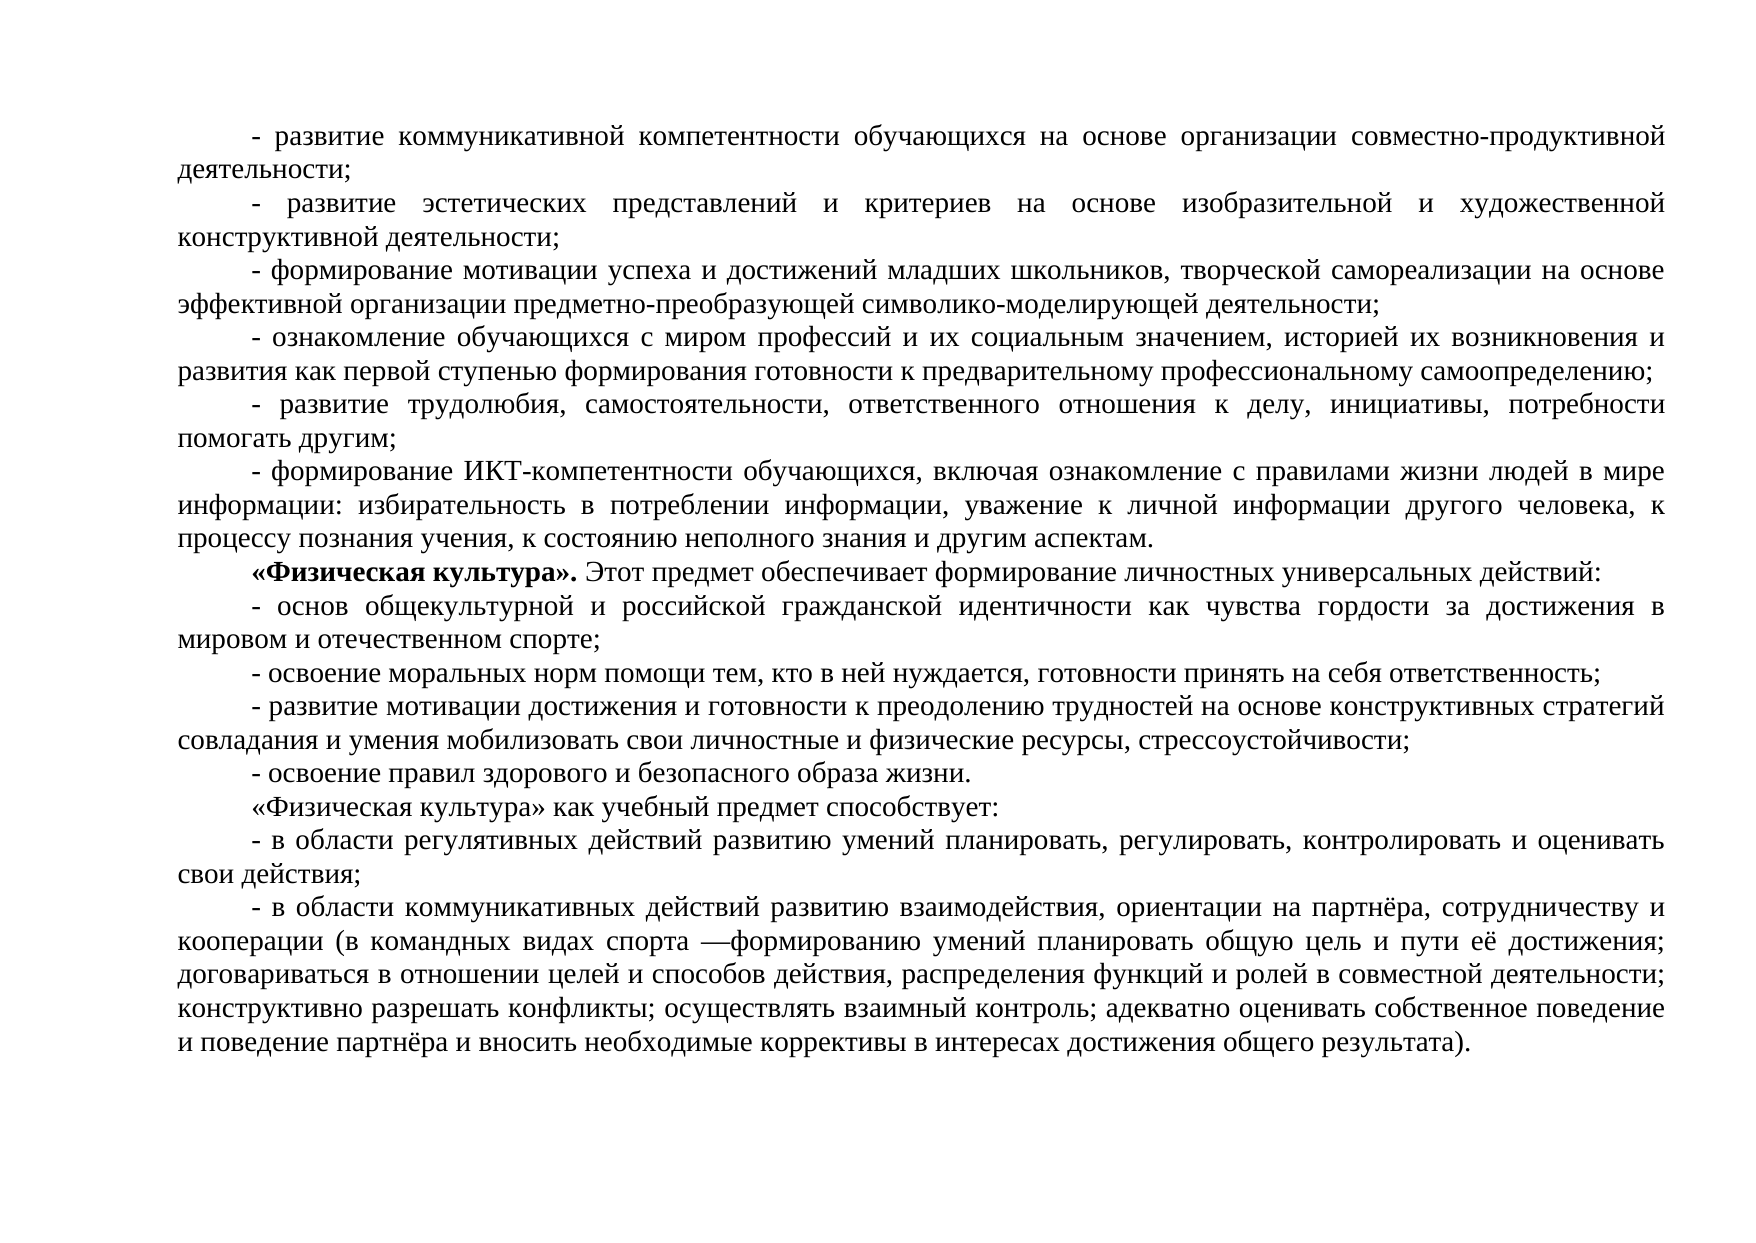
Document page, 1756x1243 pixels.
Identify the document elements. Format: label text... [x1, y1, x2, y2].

text «Физическая культура» как учебный предмет способствует: [177, 789, 1667, 822]
text «Физическая культура». Этот предмет обеспечивает формирование личностных универсальных действий: [177, 554, 1667, 588]
text - формирование ИКТ-компетентности обучающихся, включая ознакомление с правилами жизни людей в мире информации: избирательность в потреблении информации, уважение к личной информации другого человека, к процессу познания учения, к состоянию неполного знания и другим аспектам. [177, 453, 1667, 554]
text - формирование мотивации успеха и достижений младших школьников, творческой самореализации на основе эффективной организации предметно-преобразующей символико-моделирующей деятельности; [177, 252, 1667, 319]
text - развитие эстетических представлений и критериев на основе изобразительной и художественной конструктивной деятельности; [177, 185, 1667, 252]
text - в области регулятивных действий развитию умений планировать, регулировать, контролировать и оценивать свои действия; [177, 822, 1667, 889]
text - развитие коммуникативной компетентности обучающихся на основе организации совместно-продуктивной деятельности; [177, 118, 1667, 185]
text - ознакомление обучающихся с миром профессий и их социальным значением, историей их возникновения и развития как первой ступенью формирования готовности к предварительному профессиональному самоопределению; [177, 319, 1667, 386]
text - развитие трудолюбия, самостоятельности, ответственного отношения к делу, инициативы, потребности помогать другим; [177, 386, 1667, 453]
text - освоение моральных норм помощи тем, кто в ней нуждается, готовности принять на себя ответственность; [177, 655, 1667, 688]
text - развитие мотивации достижения и готовности к преодолению трудностей на основе конструктивных стратегий совладания и умения мобилизовать свои личностные и физические ресурсы, стрессоустойчивости; [177, 688, 1667, 755]
text - основ общекультурной и российской гражданской идентичности как чувства гордости за достижения в мировом и отечественном спорте; [177, 588, 1667, 655]
text - в области коммуникативных действий развитию взаимодействия, ориентации на партнёра, сотрудничеству и кооперации (в командных видах спорта —формированию умений планировать общую цель и пути её достижения; договариваться в отношении целей и способов действия, распределения функций и ролей в совместной деятельности; конструктивно разрешать конфликты; осуществлять взаимный контроль; адекватно оценивать собственное поведение и поведение партнёра и вносить необходимые коррективы в интересах достижения общего результата). [177, 889, 1667, 1057]
text - освоение правил здорового и безопасного образа жизни. [177, 755, 1667, 789]
